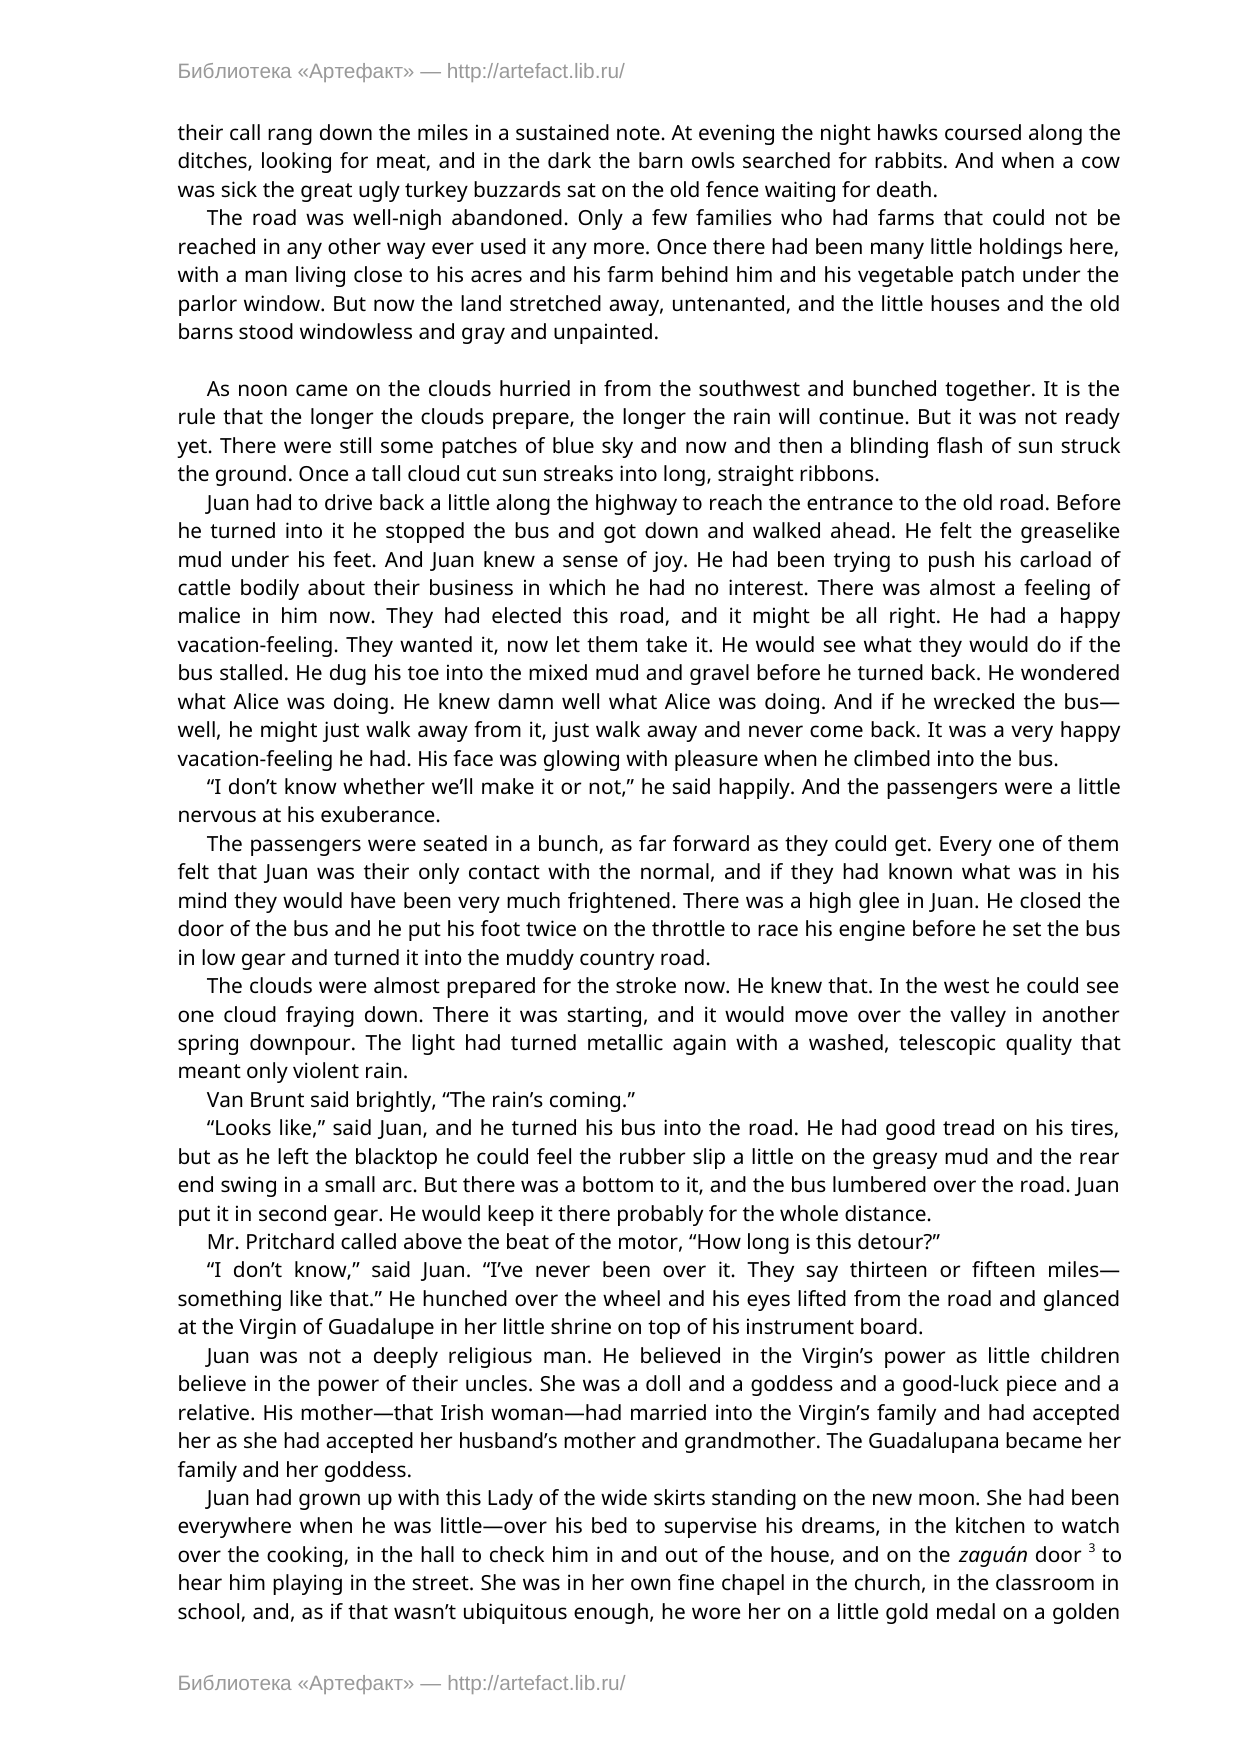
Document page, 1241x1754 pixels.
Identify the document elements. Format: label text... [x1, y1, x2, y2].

text Juan had to drive back a little along the highway to reach the entrance to the old road. Before he turned into it he stopped the bus and got down and walked ahead. He felt the greaselike mud under his feet. And Juan knew a sense of joy. He had been trying to push his carload of cattle bodily about their business in which he had no interest. There was almost a feeling of malice in him now. They had elected this road, and it might be all right. He had a happy vacation-feeling. They wanted it, now let them take it. He would see what they would do if the bus stalled. He dug his toe into the mixed mud and gravel before he turned back. He wondered what Alice was doing. He knew damn well what Alice was doing. And if he wrecked the bus—well, he might just walk away from it, just walk away and never come back. It was a very happy vacation-feeling he had. His face was glowing with pleasure when he climbed into the bus. [177, 488, 1122, 772]
text The clouds were almost prepared for the stroke now. He knew that. In the west he could see one cloud fraying down. There it was starting, and it would move over the valley in another spring downpour. The light had turned metallic again with a washed, telescopic quality that meant only violent rain. [177, 971, 1122, 1085]
text The road was well-nigh abandoned. Only a few families who had farms that could not be reached in any other way ever used it any more. Once there had been many little holdings here, with a man living close to his acres and his farm behind him and his vegetable patch under the parlor window. But now the land stretched away, untenanted, and the little houses and the old barns stood windowless and gray and unpainted. [177, 203, 1122, 346]
text Juan was not a deeply religious man. He believed in the Virgin’s power as little children believe in the power of their uncles. She was a doll and a goddess and a good-luck piece and a relative. His mother—that Irish woman—had married into the Virgin’s family and had accepted her as she had accepted her husband’s mother and grandmother. The Guadalupana became her family and her goddess. [177, 1341, 1122, 1483]
text “Looks like,” said Juan, and he turned his bus into the road. He had good tread on his tires, but as he left the blacktop he could feel the rubber slip a little on the greasy mud and the rear end swing in a small arc. But there was a bottom to it, and the bus lumbered over the road. Juan put it in second gear. He would keep it there probably for the whole distance. [177, 1113, 1122, 1227]
text Mr. Pritchard called above the beat of the motor, “How long is this detour?” [177, 1227, 1122, 1256]
text As noon came on the clouds hurried in from the southwest and bunched together. It is the rule that the longer the clouds prepare, the longer the rain will continue. But it was not ready yet. There were still some patches of blue sky and now and then a blinding flash of sun struck the ground. Once a tall cloud cut sun streaks into long, straight ribbons. [177, 374, 1122, 488]
text “I don’t know,” said Juan. “I’ve never been over it. They say thirteen or fifteen miles—something like that.” He hunched over the wheel and his eyes lifted from the road and glanced at the Virgin of Guadalupe in her little shrine on top of his instrument board. [177, 1256, 1122, 1341]
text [177, 118, 1122, 203]
text The passengers were seated in a bunch, as far forward as they could get. Every one of them felt that Juan was their only contact with the normal, and if they had known what was in his mind they would have been very much frightened. There was a high glee in Juan. He closed the door of the bus and he put his foot twice on the throttle to race his engine before he set the bus in low gear and turned it into the muddy country road. [177, 829, 1122, 971]
text Van Brunt said brightly, “The rain’s coming.” [177, 1085, 1122, 1113]
text “I don’t know whether we’ll make it or not,” he said happily. And the passengers were a little nervous at his exuberance. [177, 772, 1122, 829]
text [177, 1483, 1122, 1625]
